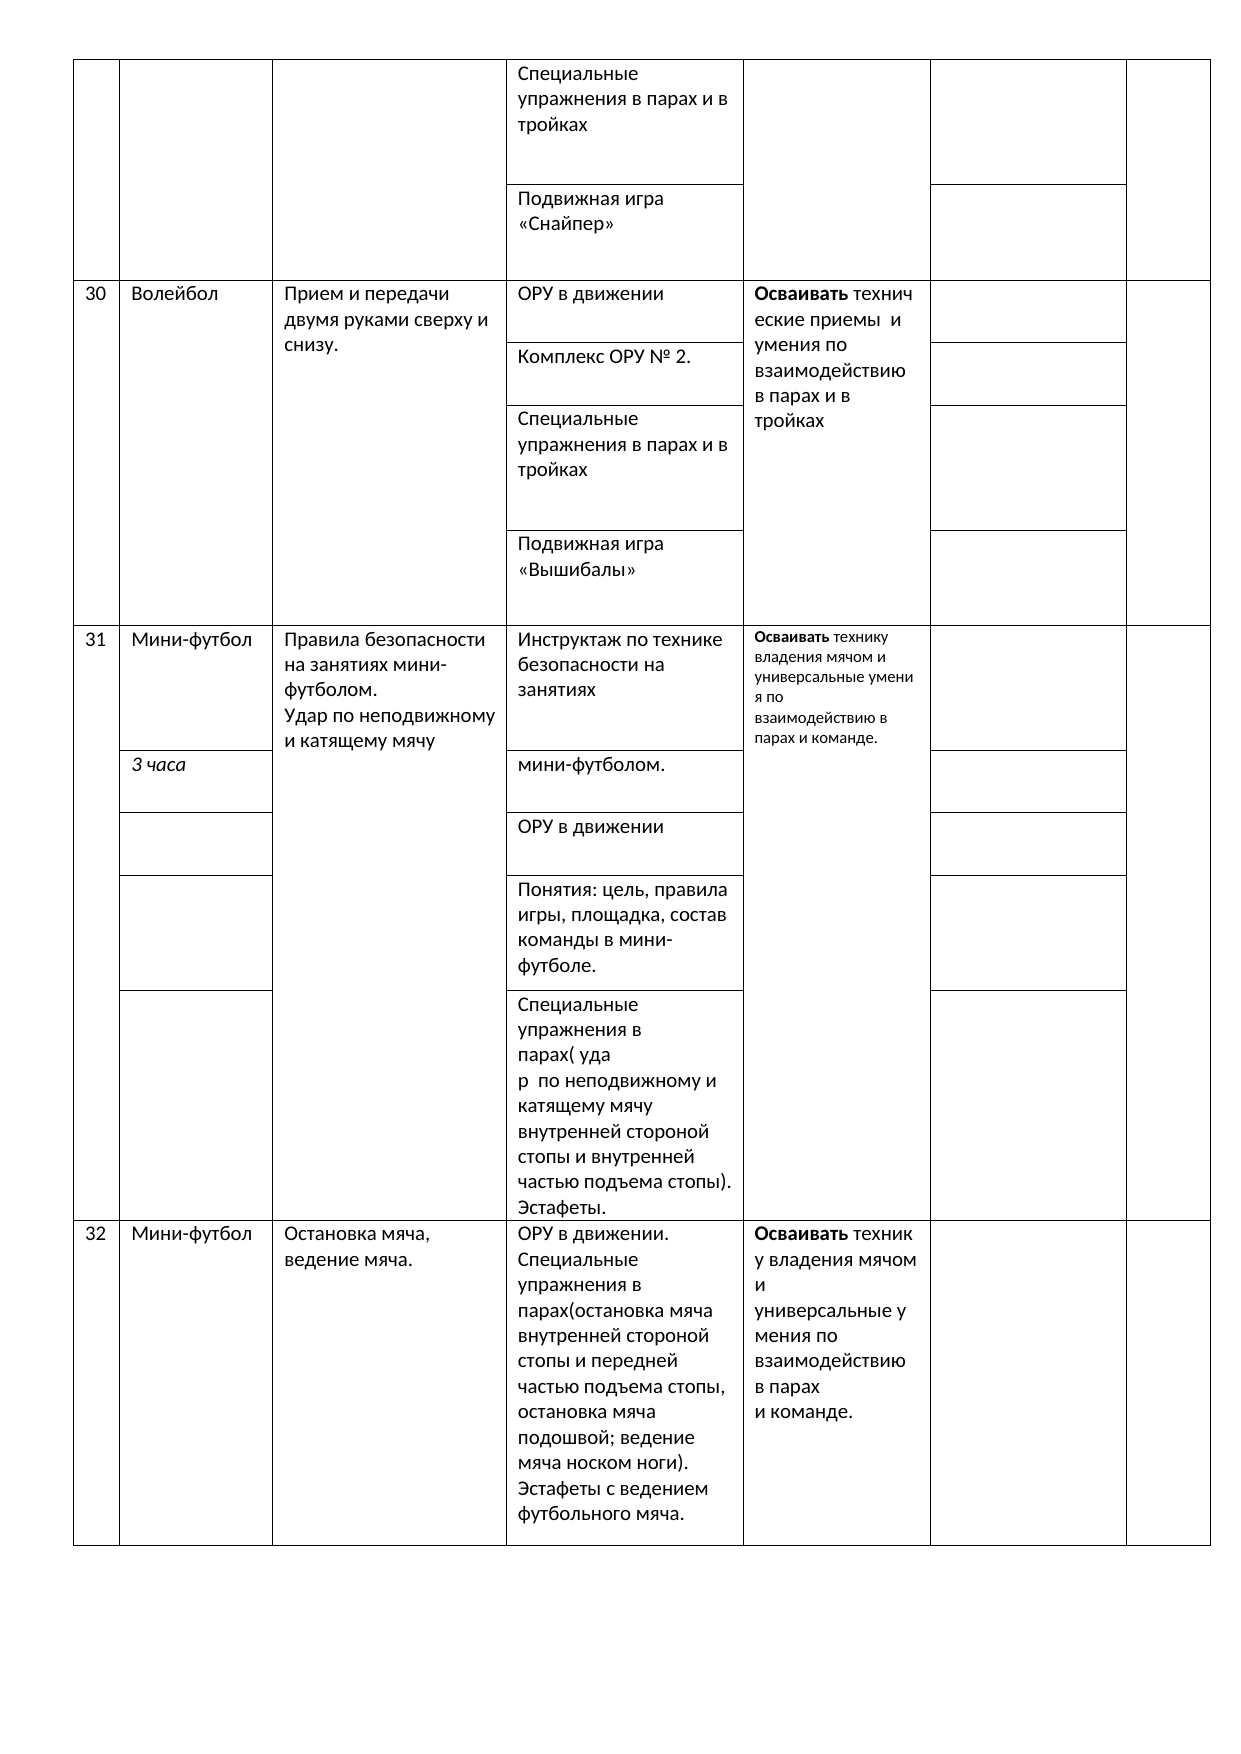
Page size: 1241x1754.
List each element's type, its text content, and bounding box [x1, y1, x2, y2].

table_cell Прием и передачи двумя руками сверху и снизу. [273, 281, 506, 625]
table_cell Инструктаж по технике безопасности на занятиях [507, 626, 743, 750]
table_cell Специальные упражнения в парах и в тройках [507, 60, 743, 184]
table_cell 31 [74, 626, 119, 1219]
table_cell [931, 531, 1126, 625]
table_cell [931, 751, 1126, 812]
table_cell [120, 813, 272, 875]
table_cell Правила безопасности на занятиях мини-футболом. Удар по неподвижному и катящему мячу [273, 626, 506, 1219]
table_cell [931, 876, 1126, 990]
table_cell [1127, 1221, 1210, 1544]
table_cell Осваивать технику владения мячом и универсальные умения по взаимодействию в парах и команде. [744, 1221, 930, 1544]
table_cell ОРУ в движении [507, 813, 743, 875]
table_cell [931, 813, 1126, 875]
table_cell [1127, 281, 1210, 625]
table_cell 30 [74, 281, 119, 625]
table_cell 3 часа [120, 751, 272, 812]
table_cell [931, 1221, 1126, 1544]
table_cell Мини-футбол [120, 626, 272, 750]
table_cell мини-футболом. [507, 751, 743, 812]
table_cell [744, 281, 930, 625]
table_cell [931, 991, 1126, 1219]
table_cell Мини-футбол [120, 1221, 272, 1544]
table_cell [120, 991, 272, 1219]
table_cell [1127, 626, 1210, 1219]
table_cell [931, 281, 1126, 342]
table_cell [931, 60, 1126, 184]
table_cell Специальные упражнения в парах и в тройках [507, 406, 743, 529]
table_cell Специальные упражнения в парах( удар по неподвижному и катящему мячу внутренней стороной стопы и внутренней частью подъема стопы). Эстафеты. [507, 991, 743, 1219]
table_cell Подвижная игра «Снайпер» [507, 185, 743, 279]
table_cell Остановка мяча, ведение мяча. [273, 1221, 506, 1544]
table_cell Подвижная игра «Вышибалы» [507, 531, 743, 625]
table_cell 32 [74, 1221, 119, 1544]
table_cell Осваивать технику владения мячом и универсальные умения по взаимодействию в парах и команде. [744, 626, 930, 1219]
table_cell [931, 626, 1126, 750]
table_cell [931, 343, 1126, 404]
table_cell Понятия: цель, правила игры, площадка, состав команды в мини-футболе. [507, 876, 743, 990]
table_cell [120, 876, 272, 990]
table_cell ОРУ в движении. Специальные упражнения в парах(остановка мяча внутренней стороной стопы и передней частью подъема стопы, остановка мяча подошвой; ведение мяча носком ноги). Эстафеты с ведением футбольного мяча. [507, 1221, 743, 1544]
table_cell [931, 406, 1126, 529]
table_cell Волейбол [120, 281, 272, 625]
table_cell Комплекс ОРУ № 2. [507, 343, 743, 404]
table_cell [931, 185, 1126, 279]
table_cell ОРУ в движении [507, 281, 743, 342]
